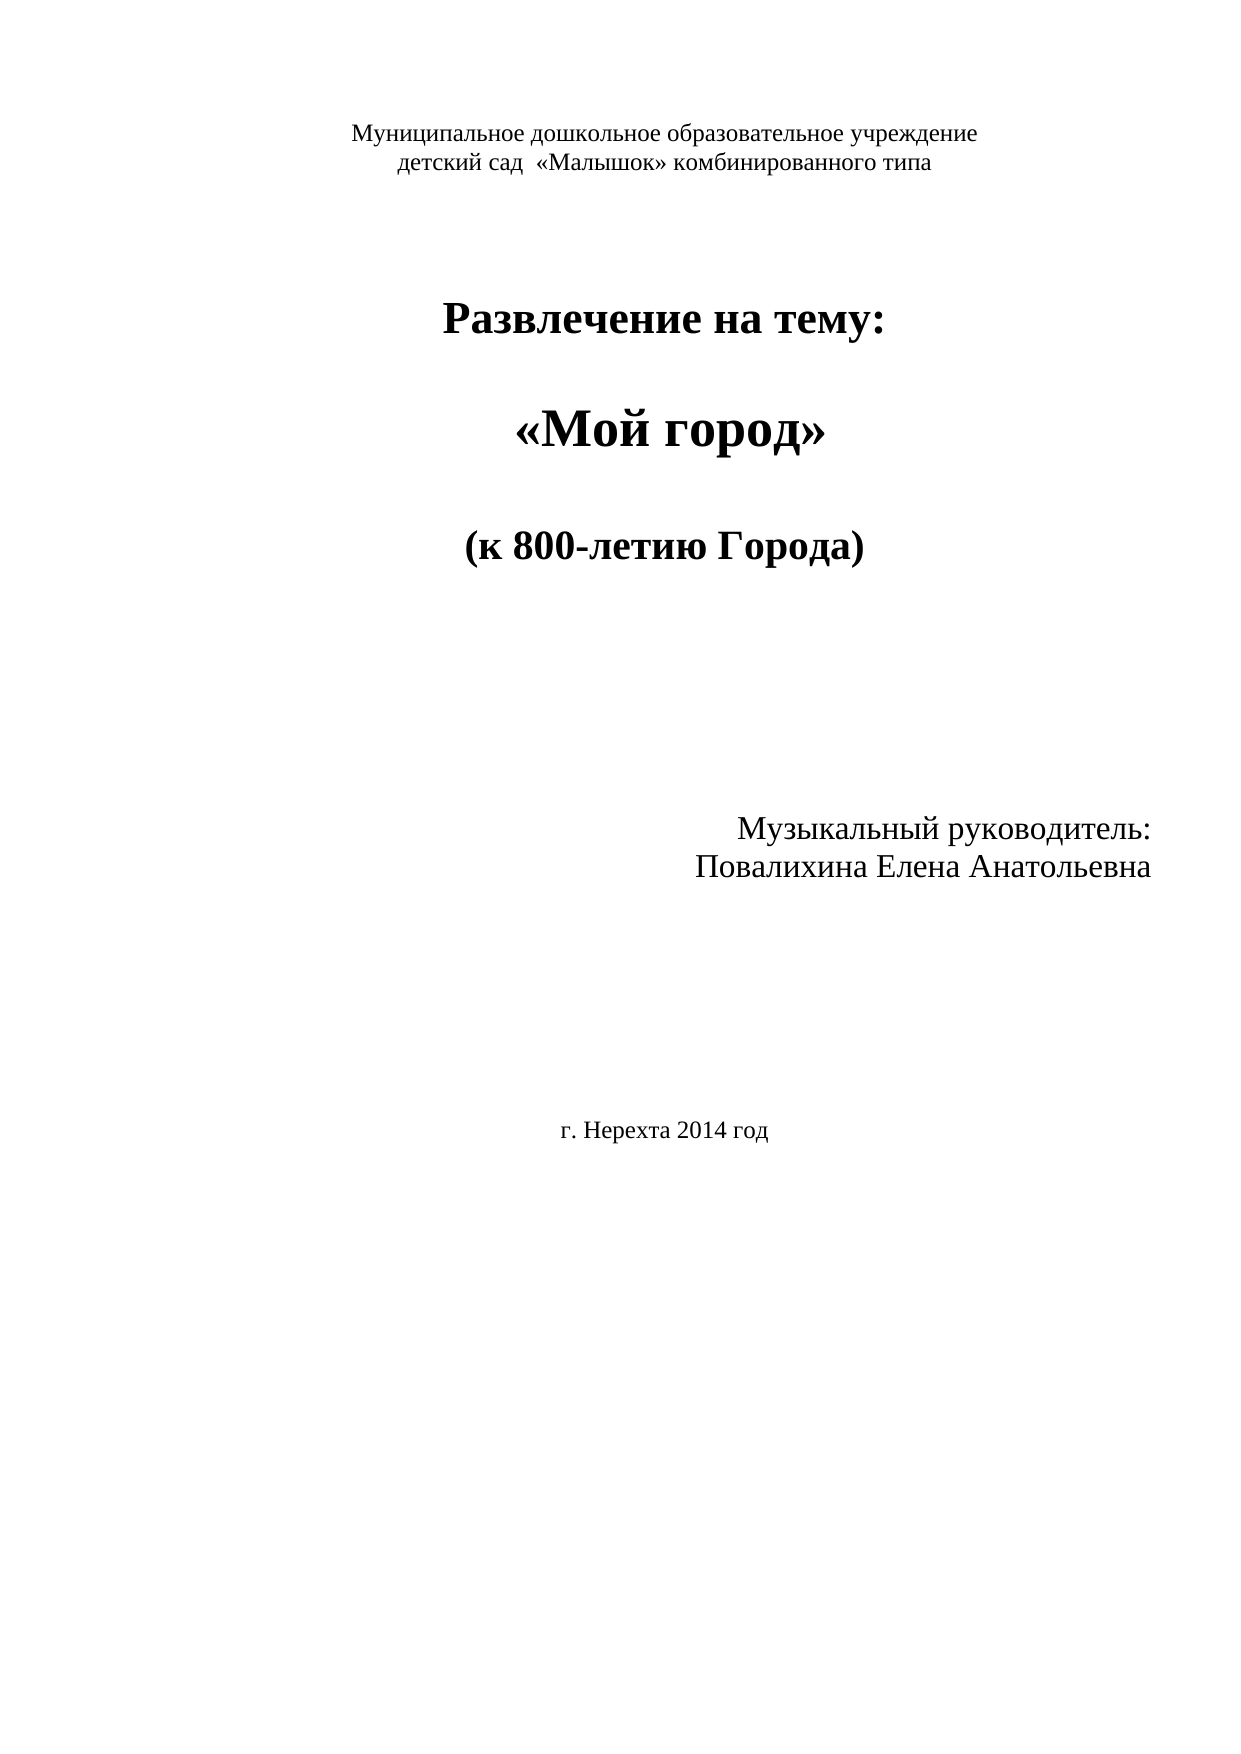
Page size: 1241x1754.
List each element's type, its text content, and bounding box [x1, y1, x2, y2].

text Развлечение на тему: [177, 291, 1152, 343]
text Музыкальный руководитель: [177, 808, 1152, 846]
text «Мой город» [177, 396, 1152, 458]
text Муниципальное дошкольное образовательное учреждение [177, 118, 1152, 147]
text Повалихина Елена Анатольевна [177, 846, 1152, 885]
text детский сад «Малышок» комбинированного типа [177, 147, 1152, 176]
text (к 800-летию Города) [177, 521, 1152, 568]
text г. Нерехта 2014 год [177, 1115, 1152, 1143]
